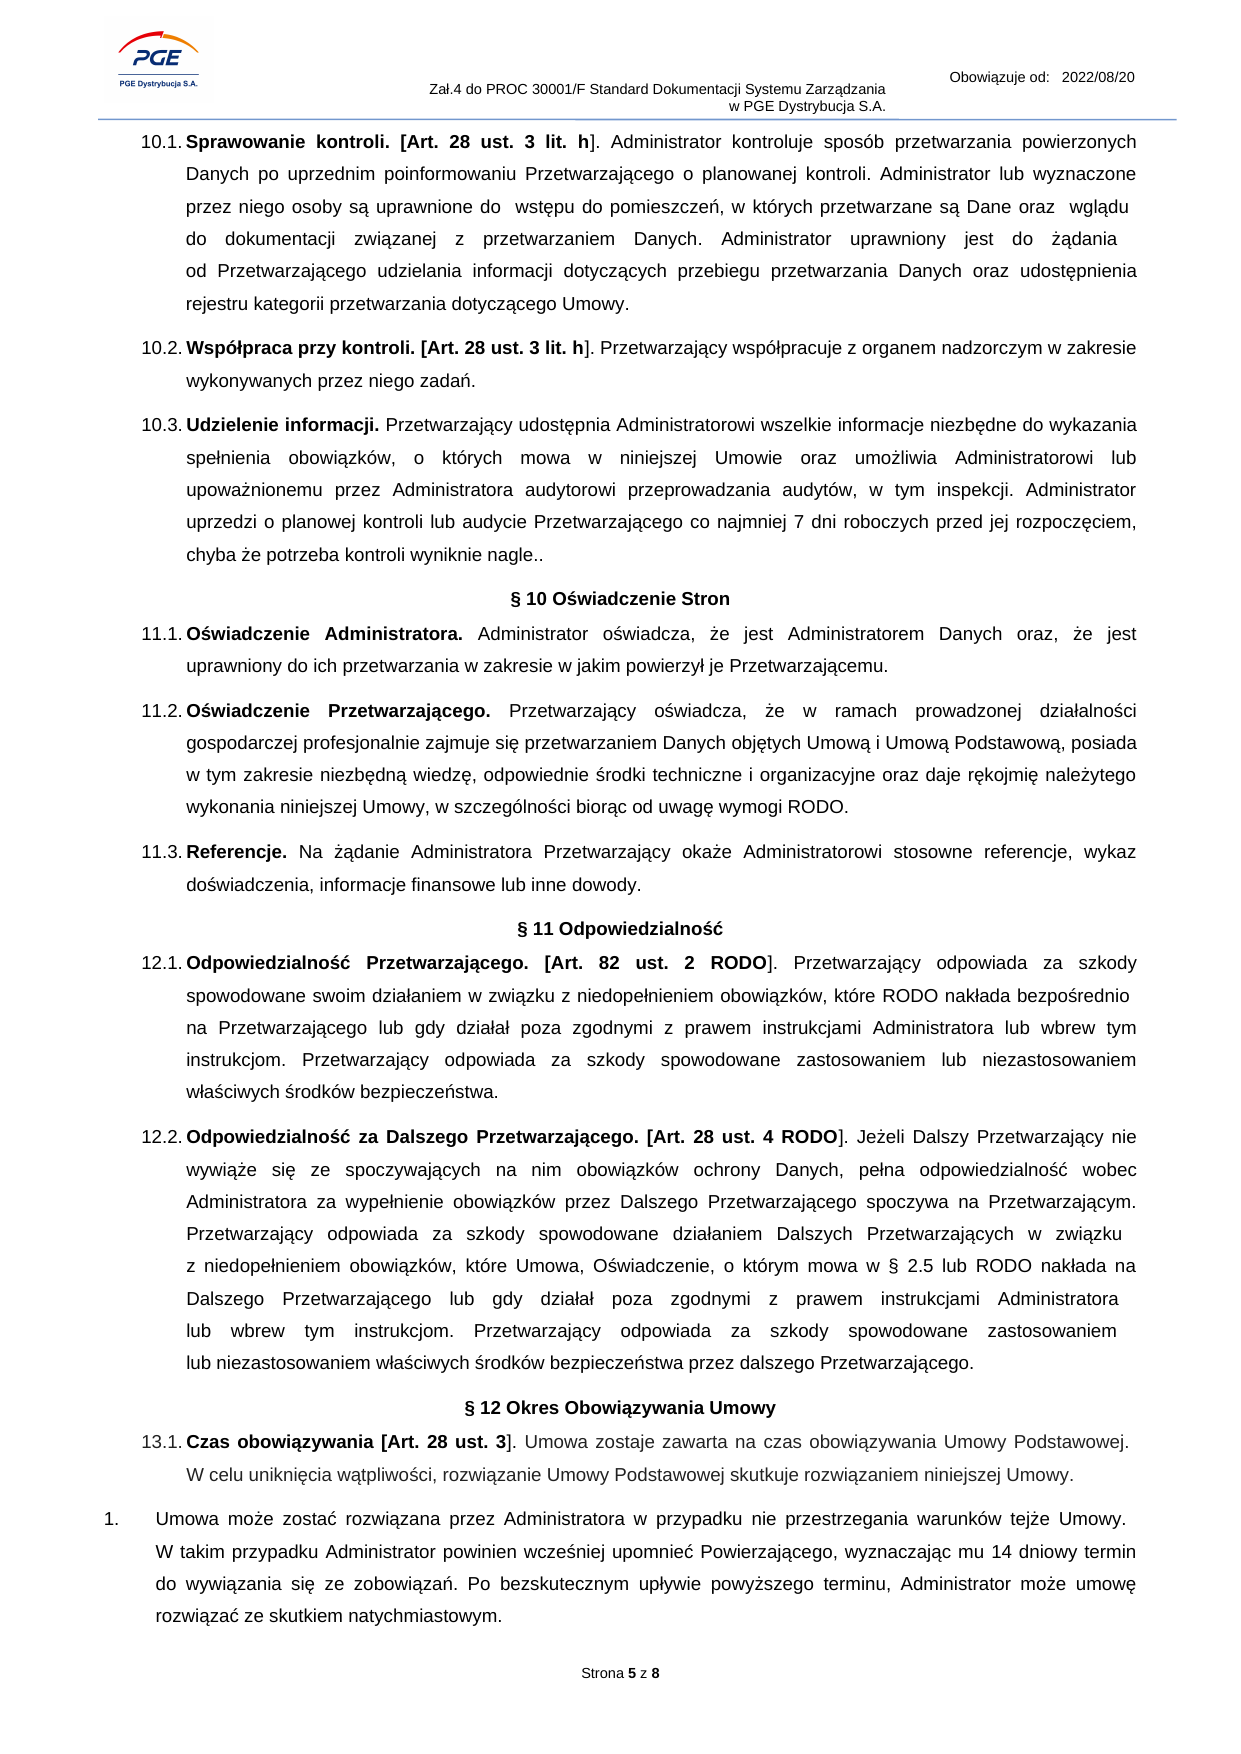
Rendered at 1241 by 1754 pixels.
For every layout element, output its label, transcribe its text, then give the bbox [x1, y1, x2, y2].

text § 10 Oświadczenie Stron [103, 588, 1137, 610]
list Udzielenie informacji. Przetwarzający udostępnia Administratorowi wszelkie informacje niezbędne do wykazania spełnienia obowiązków, o których mowa w niniejszej Umowie oraz umożliwia Administratorowi lub upoważnionemu przez Administratora audytorowi przeprowadzania audytów, w tym inspekcji. Administrator uprzedzi o planowej kontroli lub audycie Przetwarzającego co najmniej 7 dni roboczych przed jej rozpoczęciem, chyba że potrzeba kontroli wyniknie nagle.. [141, 414, 1137, 565]
list Umowa może zostać rozwiązana przez Administratora w przypadku nie przestrzegania warunków tejże Umowy. W takim przypadku Administrator powinien wcześniej upomnieć Powierzającego, wyznaczając mu 14 dniowy termin do wywiązania się ze zobowiązań. Po bezskutecznym upływie powyższego terminu, Administrator może umowę rozwiązać ze skutkiem natychmiastowym. [103, 1508, 1137, 1627]
list Sprawowanie kontroli. [Art. 28 ust. 3 lit. h]. Administrator kontroluje sposób przetwarzania powierzonych Danych po uprzednim poinformowaniu Przetwarzającego o planowanej kontroli. Administrator lub wyznaczone przez niego osoby są uprawnione do wstępu do pomieszczeń, w których przetwarzane są Dane oraz wglądu do dokumentacji związanej z przetwarzaniem Danych. Administrator uprawniony jest do żądania od Przetwarzającego udzielania informacji dotyczących przebiegu przetwarzania Danych oraz udostępnienia rejestru kategorii przetwarzania dotyczącego Umowy. [141, 131, 1137, 314]
text § 12 Okres Obowiązywania Umowy [103, 1397, 1137, 1418]
list Odpowiedzialność za Dalszego Przetwarzającego. [Art. 28 ust. 4 RODO]. Jeżeli Dalszy Przetwarzający nie wywiąże się ze spoczywających na nim obowiązków ochrony Danych, pełna odpowiedzialność wobec Administratora za wypełnienie obowiązków przez Dalszego Przetwarzającego spoczywa na Przetwarzającym. Przetwarzający odpowiada za szkody spowodowane działaniem Dalszych Przetwarzających w związku z niedopełnieniem obowiązków, które Umowa, Oświadczenie, o którym mowa w § 2.5 lub RODO nakłada na Dalszego Przetwarzającego lub gdy działał poza zgodnymi z prawem instrukcjami Administratora lub wbrew tym instrukcjom. Przetwarzający odpowiada za szkody spowodowane zastosowaniem lub niezastosowaniem właściwych środków bezpieczeństwa przez dalszego Przetwarzającego. [141, 1126, 1137, 1374]
picture [103, 16, 214, 103]
text § 11 Odpowiedzialność [103, 918, 1137, 940]
list Oświadczenie Administratora. Administrator oświadcza, że jest Administratorem Danych oraz, że jest uprawniony do ich przetwarzania w zakresie w jakim powierzył je Przetwarzającemu. [141, 622, 1137, 676]
list Współpraca przy kontroli. [Art. 28 ust. 3 lit. h]. Przetwarzający współpracuje z organem nadzorczym w zakresie wykonywanych przez niego zadań. [141, 337, 1137, 391]
list Oświadczenie Przetwarzającego. Przetwarzający oświadcza, że w ramach prowadzonej działalności gospodarczej profesjonalnie zajmuje się przetwarzaniem Danych objętych Umową i Umową Podstawową, posiada w tym zakresie niezbędną wiedzę, odpowiednie środki techniczne i organizacyjne oraz daje rękojmię należytego wykonania niniejszej Umowy, w szczególności biorąc od uwagę wymogi RODO. [141, 699, 1137, 818]
list Czas obowiązywania [Art. 28 ust. 3]. Umowa zostaje zawarta na czas obowiązywania Umowy Podstawowej. W celu uniknięcia wątpliwości, rozwiązanie Umowy Podstawowej skutkuje rozwiązaniem niniejszej Umowy. [141, 1431, 1137, 1485]
list Referencje. Na żądanie Administratora Przetwarzający okaże Administratorowi stosowne referencje, wykaz doświadczenia, informacje finansowe lub inne dowody. [141, 841, 1137, 895]
list Odpowiedzialność Przetwarzającego. [Art. 82 ust. 2 RODO]. Przetwarzający odpowiada za szkody spowodowane swoim działaniem w związku z niedopełnieniem obowiązków, które RODO nakłada bezpośrednio na Przetwarzającego lub gdy działał poza zgodnymi z prawem instrukcjami Administratora lub wbrew tym instrukcjom. Przetwarzający odpowiada za szkody spowodowane zastosowaniem lub niezastosowaniem właściwych środków bezpieczeństwa. [141, 952, 1137, 1103]
